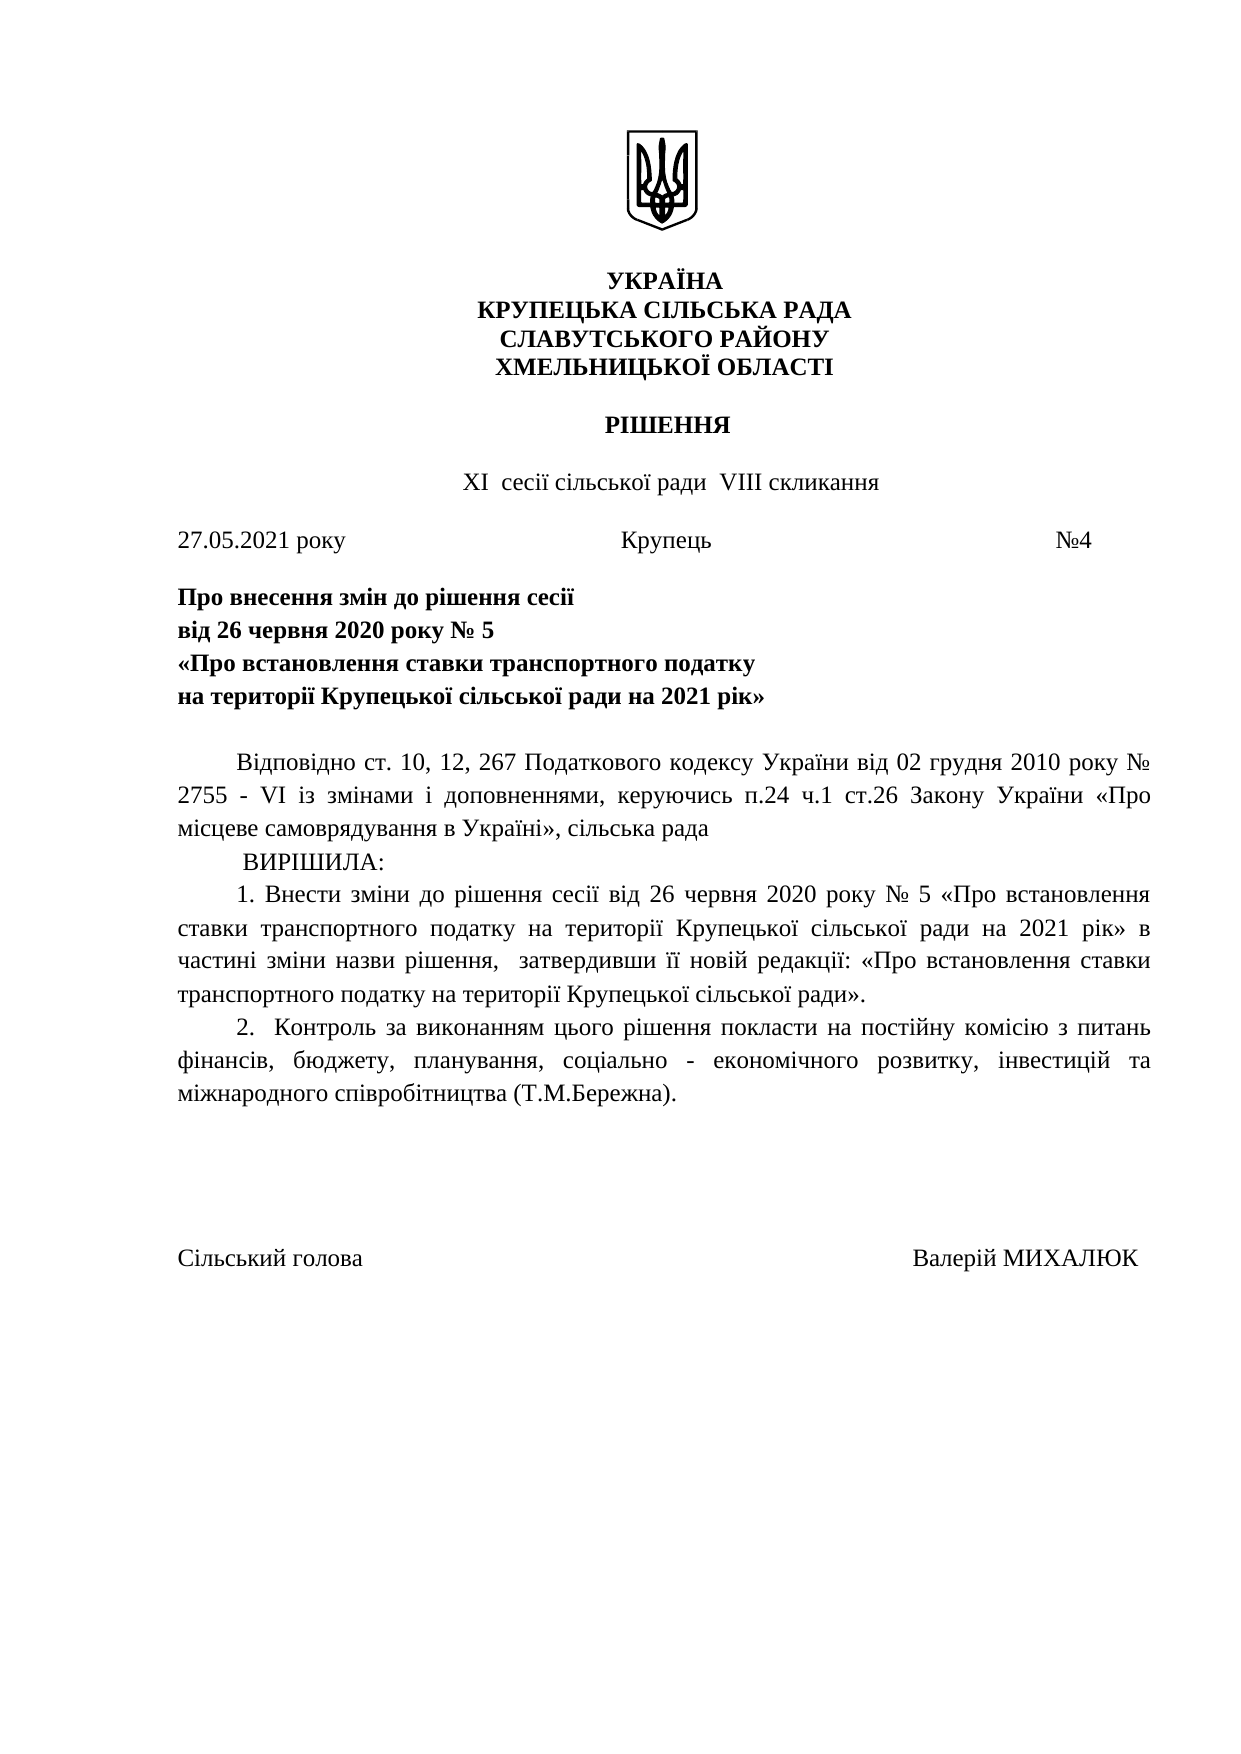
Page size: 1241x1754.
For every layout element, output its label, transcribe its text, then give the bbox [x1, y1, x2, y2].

text Сільський голова Валерій МИХАЛЮК [177, 1243, 1152, 1272]
text на території Крупецької сільської ради на 2021 рік» [177, 681, 1152, 710]
text РІШЕННЯ [177, 410, 1152, 439]
text «Про встановлення ставки транспортного податку [177, 648, 1152, 677]
text УКРАЇНА [177, 266, 1152, 295]
text КРУПЕЦЬКА СІЛЬСЬКА РАДА [177, 295, 1152, 324]
text СЛАВУТСЬКОГО РАЙОНУ [177, 324, 1152, 352]
text від 26 червня 2020 року № 5 [177, 615, 1152, 644]
text ВИРІШИЛА: [177, 847, 1152, 875]
text Відповідно ст. 10, 12, 267 Податкового кодексу України від 02 грудня 2010 року № 2755 - VI із змінами і доповненнями, керуючись п.24 ч.1 ст.26 Закону України «Про місцеве самоврядування в Україні», сільська рада [177, 747, 1152, 842]
text 1. Внести зміни до рішення сесії від 26 червня 2020 року № 5 «Про встановлення ставки транспортного податку на території Крупецької сільської ради на 2021 рік» в частині зміни назви рішення, затвердивши її новій редакції: «Про встановлення ставки транспортного податку на території Крупецької сільської ради». [177, 879, 1152, 1007]
text ХМЕЛЬНИЦЬКОЇ ОБЛАСТІ [177, 352, 1152, 381]
text 27.05.2021 року Крупець №4 [177, 525, 1152, 554]
text 2. Контроль за виконанням цього рішення покласти на постійну комісію з питань фінансів, бюджету, планування, соціально - економічного розвитку, інвестицій та міжнародного співробітництва (Т.М.Бережна). [177, 1012, 1152, 1106]
text Про внесення змін до рішення сесії [177, 582, 1152, 611]
text ХІ сесії сільської ради VІІІ скликання [177, 467, 1152, 496]
